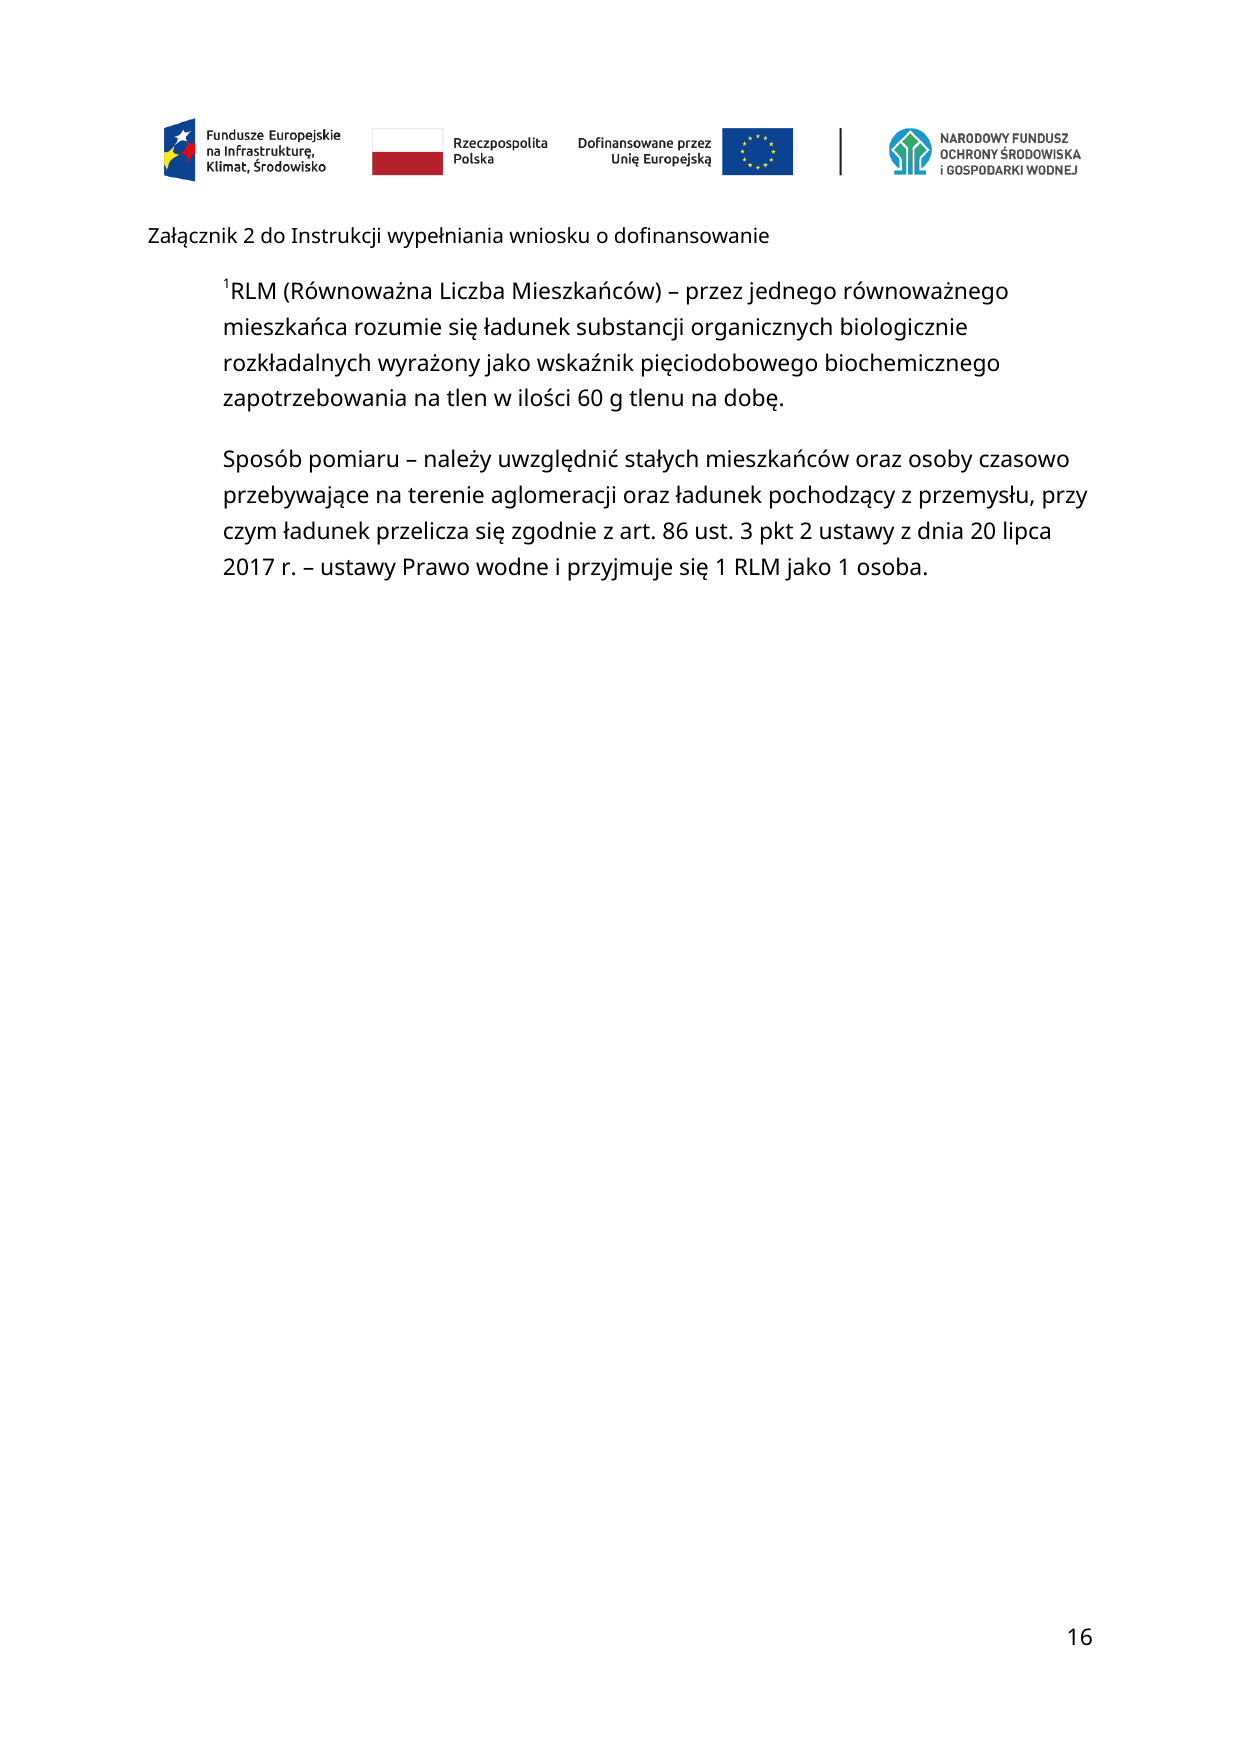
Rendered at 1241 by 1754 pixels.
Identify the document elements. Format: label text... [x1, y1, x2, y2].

picture [147, 102, 1093, 197]
list 1RLM (Równoważna Liczba Mieszkańców) – przez jednego równoważnego mieszkańca rozumie się ładunek substancji organicznych biologicznie rozkładalnych wyrażony jako wskaźnik pięciodobowego biochemicznego zapotrzebowania na tlen w ilości 60 g tlenu na dobę. [223, 274, 1093, 414]
list Sposób pomiaru – należy uwzględnić stałych mieszkańców oraz osoby czasowo przebywające na terenie aglomeracji oraz ładunek pochodzący z przemysłu, przy czym ładunek przelicza się zgodnie z art. 86 ust. 3 pkt 2 ustawy z dnia 20 lipca 2017 r. – ustawy Prawo wodne i przyjmuje się 1 RLM jako 1 osoba. [223, 443, 1093, 582]
